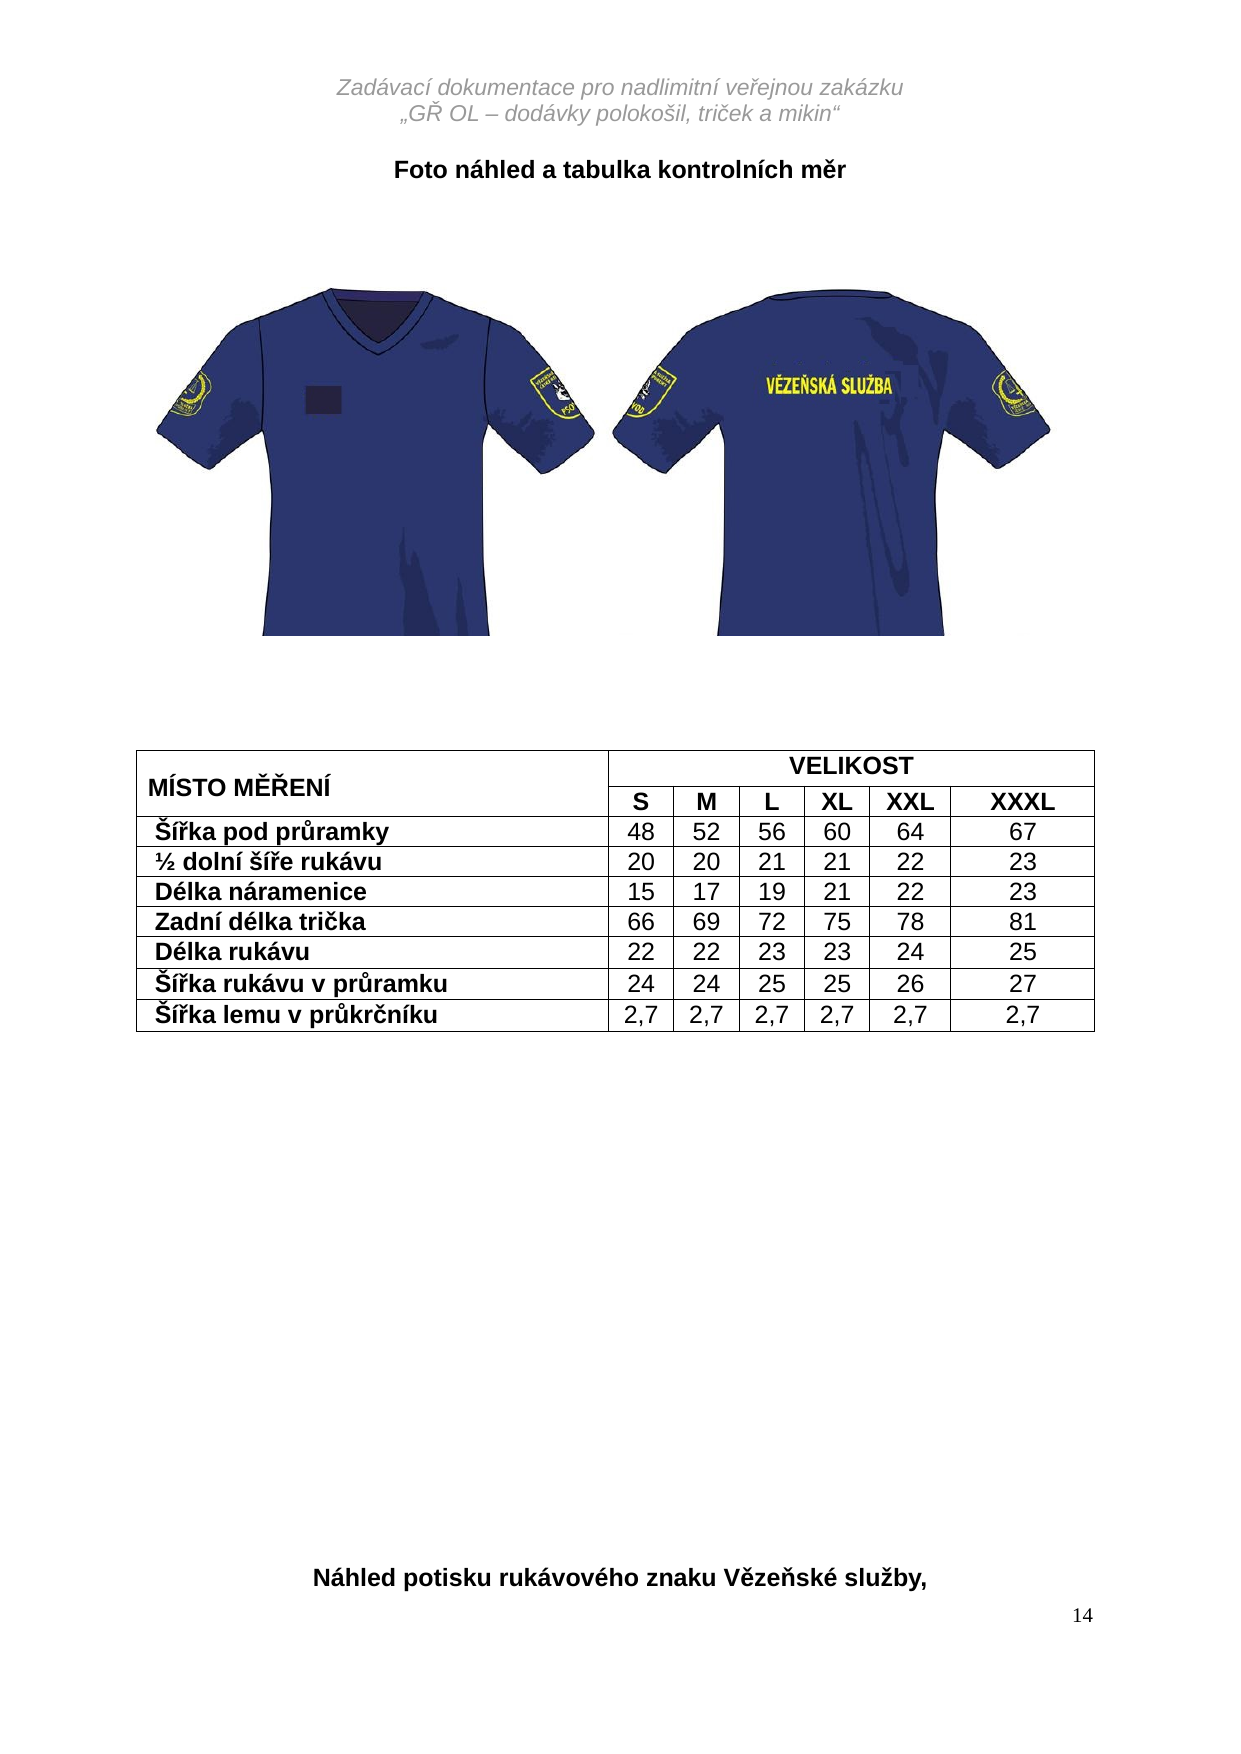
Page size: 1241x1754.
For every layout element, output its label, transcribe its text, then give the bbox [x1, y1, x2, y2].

text Foto náhled a tabulka kontrolních měr [148, 155, 1092, 184]
table_cell 23 [740, 937, 804, 968]
table_cell 48 [609, 817, 673, 846]
table_cell 24 [609, 969, 673, 999]
table_cell 69 [674, 907, 739, 936]
table_header VELIKOST [609, 751, 1094, 786]
table_cell 15 [609, 877, 673, 906]
table_cell Šířka lemu v průkrčníku [137, 1000, 608, 1031]
table_cell 27 [951, 969, 1094, 999]
table_cell S [609, 787, 673, 816]
table_cell 25 [805, 969, 869, 999]
table_cell 2,7 [609, 1000, 673, 1031]
table_cell 23 [805, 937, 869, 968]
table_cell ½ dolní šíře rukávu [137, 847, 608, 876]
table_cell 22 [870, 847, 950, 876]
table_cell 72 [740, 907, 804, 936]
table_cell 21 [805, 847, 869, 876]
table_cell Šířka rukávu v průramku [137, 969, 608, 999]
table_cell 21 [740, 847, 804, 876]
table_header MÍSTO MĚŘENÍ [137, 751, 608, 816]
table_cell 25 [951, 937, 1094, 968]
table_cell Délka náramenice [137, 877, 608, 906]
table_cell 67 [951, 817, 1094, 846]
table_cell 66 [609, 907, 673, 936]
table_cell 64 [870, 817, 950, 846]
table_cell 56 [740, 817, 804, 846]
table_cell 23 [951, 847, 1094, 876]
table_cell XXXL [951, 787, 1094, 816]
table_cell 2,7 [674, 1000, 739, 1031]
table_cell 60 [805, 817, 869, 846]
table_cell Šířka pod průramky [137, 817, 608, 846]
table_cell 2,7 [740, 1000, 804, 1031]
table_cell 23 [951, 877, 1094, 906]
table_cell 75 [805, 907, 869, 936]
text Náhled potisku rukávového znaku Vězeňské služby, [148, 1563, 1092, 1592]
table_cell M [674, 787, 739, 816]
table_cell 52 [674, 817, 739, 846]
table_cell 22 [674, 937, 739, 968]
table_cell 26 [870, 969, 950, 999]
table_cell XXL [870, 787, 950, 816]
table_cell 81 [951, 907, 1094, 936]
table_cell 25 [740, 969, 804, 999]
table_cell 17 [674, 877, 739, 906]
table_cell 22 [870, 877, 950, 906]
table_cell Délka rukávu [137, 937, 608, 968]
table_cell 20 [674, 847, 739, 876]
table_cell L [740, 787, 804, 816]
table_cell Zadní délka trička [137, 907, 608, 936]
table_cell 2,7 [805, 1000, 869, 1031]
table_cell 24 [674, 969, 739, 999]
table_cell 78 [870, 907, 950, 936]
table_cell 19 [740, 877, 804, 906]
table_cell 22 [609, 937, 673, 968]
table_cell 24 [870, 937, 950, 968]
table_cell XL [805, 787, 869, 816]
table_cell 21 [805, 877, 869, 906]
table_cell 2,7 [870, 1000, 950, 1031]
table_cell 2,7 [951, 1000, 1094, 1031]
table_cell 20 [609, 847, 673, 876]
picture [147, 270, 1059, 636]
